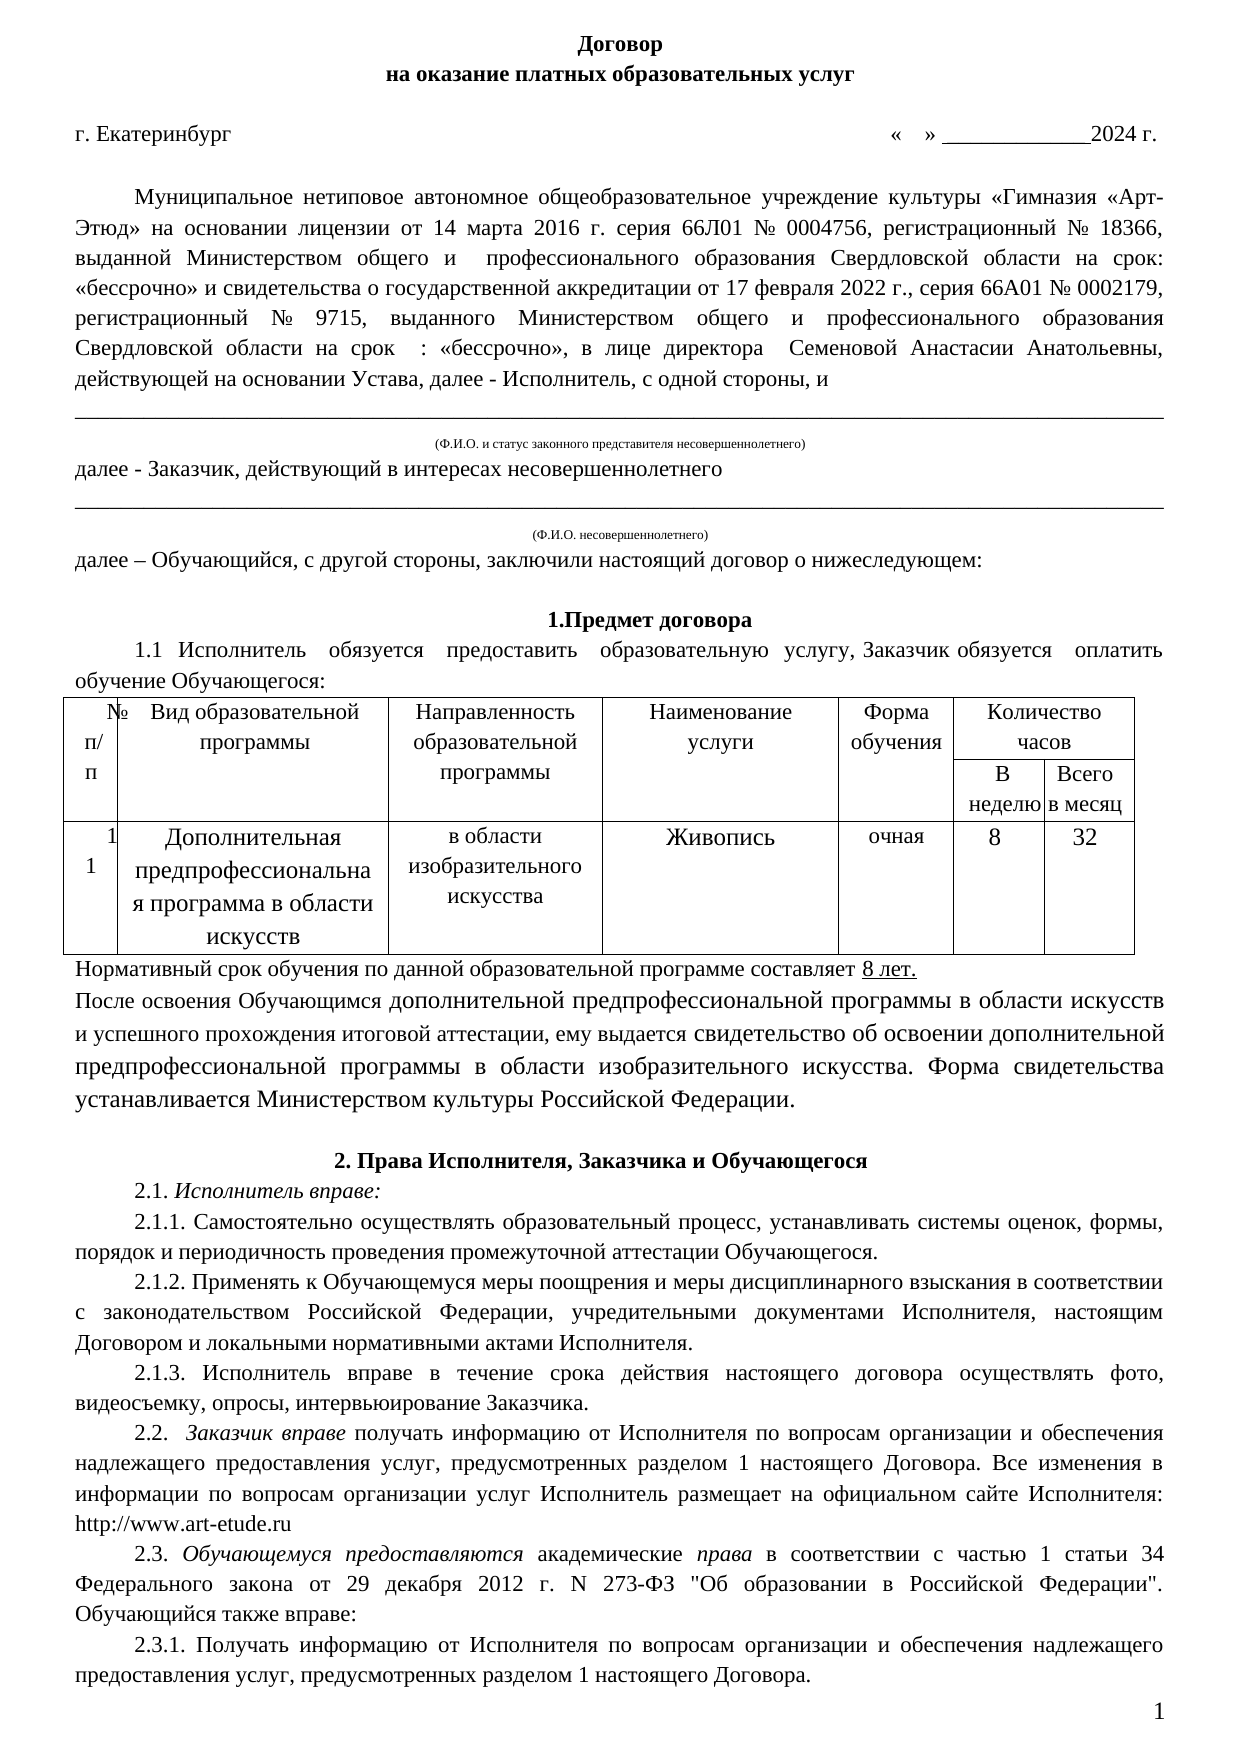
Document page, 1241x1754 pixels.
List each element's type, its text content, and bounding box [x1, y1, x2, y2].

table_header Направленность образовательной программы [389, 698, 602, 821]
table_header Форма обучения [839, 698, 953, 821]
text 1.1 Исполнитель обязуется предоставить образовательную услугу, Заказчик обязуется оплатить обучение Обучающегося: [75, 637, 1165, 693]
text 2.1.3. Исполнитель вправе в течение срока действия настоящего договора осуществлять фото, видеосъемку, опросы, интервьюирование Заказчика. [75, 1359, 1165, 1415]
text 2. Права Исполнителя, Заказчика и Обучающегося [112, 1147, 1089, 1174]
table_header Количество часов [954, 698, 1134, 759]
text 2.1. Исполнитель вправе: [75, 1178, 1165, 1204]
text 2.3.1. Получать информацию от Исполнителя по вопросам организации и обеспечения надлежащего предоставления услуг, предусмотренных разделом 1 настоящего Договора. [75, 1631, 1165, 1687]
text 1.Предмет договора [134, 606, 1165, 633]
text далее – Обучающийся, с другой стороны, заключили настоящий договор о нижеследующем: [75, 546, 1165, 572]
table_cell 8 [954, 822, 1044, 954]
text далее - Заказчик, действующий в интересах несовершеннолетнего [75, 455, 1165, 482]
table_header Наименование услуги [603, 698, 838, 821]
table_header № п/п [64, 698, 117, 821]
text (Ф.И.О. несовершеннолетнего) [75, 516, 1165, 542]
text Договор [75, 29, 1165, 56]
text _______________________________________________________________________________________________ [75, 395, 1165, 421]
text 2.3. Обучающемуся предоставляются академические права в соответствии с частью 1 статьи 34 Федерального закона от 29 декабря 2012 г. N 273-ФЗ "Об образовании в Российской Федерации". Обучающийся также вправе: [75, 1540, 1165, 1627]
table_cell очная [839, 822, 953, 954]
text После освоения Обучающимся дополнительной предпрофессиональной программы в области искусств и успешного прохождения итоговой аттестации, ему выдается свидетельство об освоении дополнительной предпрофессиональной программы в области изобразительного искусства. Форма свидетельства устанавливается Министерством культуры Российской Федерации. [75, 985, 1165, 1113]
text 2.1.1. Самостоятельно осуществлять образовательный процесс, устанавливать системы оценок, формы, порядок и периодичность проведения промежуточной аттестации Обучающегося. [75, 1208, 1165, 1264]
text _______________________________________________________________________________________________ [75, 486, 1165, 512]
table_cell Живопись [603, 822, 838, 954]
text Нормативный срок обучения по данной образовательной программе составляет 8 лет. [75, 955, 1165, 981]
table_cell Всего в месяц [1045, 760, 1134, 821]
text г. Екатеринбург « » ____________ 2024 г. [75, 120, 1165, 147]
text 2.1.2. Применять к Обучающемуся меры поощрения и меры дисциплинарного взыскания в соответствии с законодательством Российской Федерации, учредительными документами Исполнителя, настоящим Договором и локальными нормативными актами Исполнителя. [75, 1268, 1165, 1355]
table_cell 11 [64, 822, 117, 954]
table_cell в области изобразительного искусства [389, 822, 602, 954]
table_cell Дополнительная предпрофессиональная программа в области искусств [118, 822, 388, 954]
table_cell В неделю [954, 760, 1044, 821]
text на оказание платных образовательных услуг [75, 60, 1165, 86]
text 2.2. Заказчик вправе получать информацию от Исполнителя по вопросам организации и обеспечения надлежащего предоставления услуг, предусмотренных разделом 1 настоящего Договора. Все изменения в информации по вопросам организации услуг Исполнитель размещает на официальном сайте Исполнителя: http://www.art-etude.ru [75, 1419, 1165, 1536]
table_header Вид образовательной программы [118, 698, 388, 821]
text (Ф.И.О. и статус законного представителя несовершеннолетнего) [75, 425, 1165, 451]
table_cell 32 [1045, 822, 1134, 954]
text Муниципальное нетиповое автономное общеобразовательное учреждение культуры «Гимназия «Арт-Этюд» на основании лицензии от 14 марта 2016 г. серия 66Л01 № 0004756, регистрационный № 18366, выданной Министерством общего и профессионального образования Свердловской области на срок: «бессрочно» и свидетельства о государственной аккредитации от 17 февраля 2022 г., серия 66А01 № 0002179, регистрационный № 9715, выданного Министерством общего и профессионального образования Свердловской области на срок : «бессрочно», в лице директора Семеновой Анастасии Анатольевны, действующей на основании Устава, далее - Исполнитель, с одной стороны, и [75, 183, 1165, 391]
